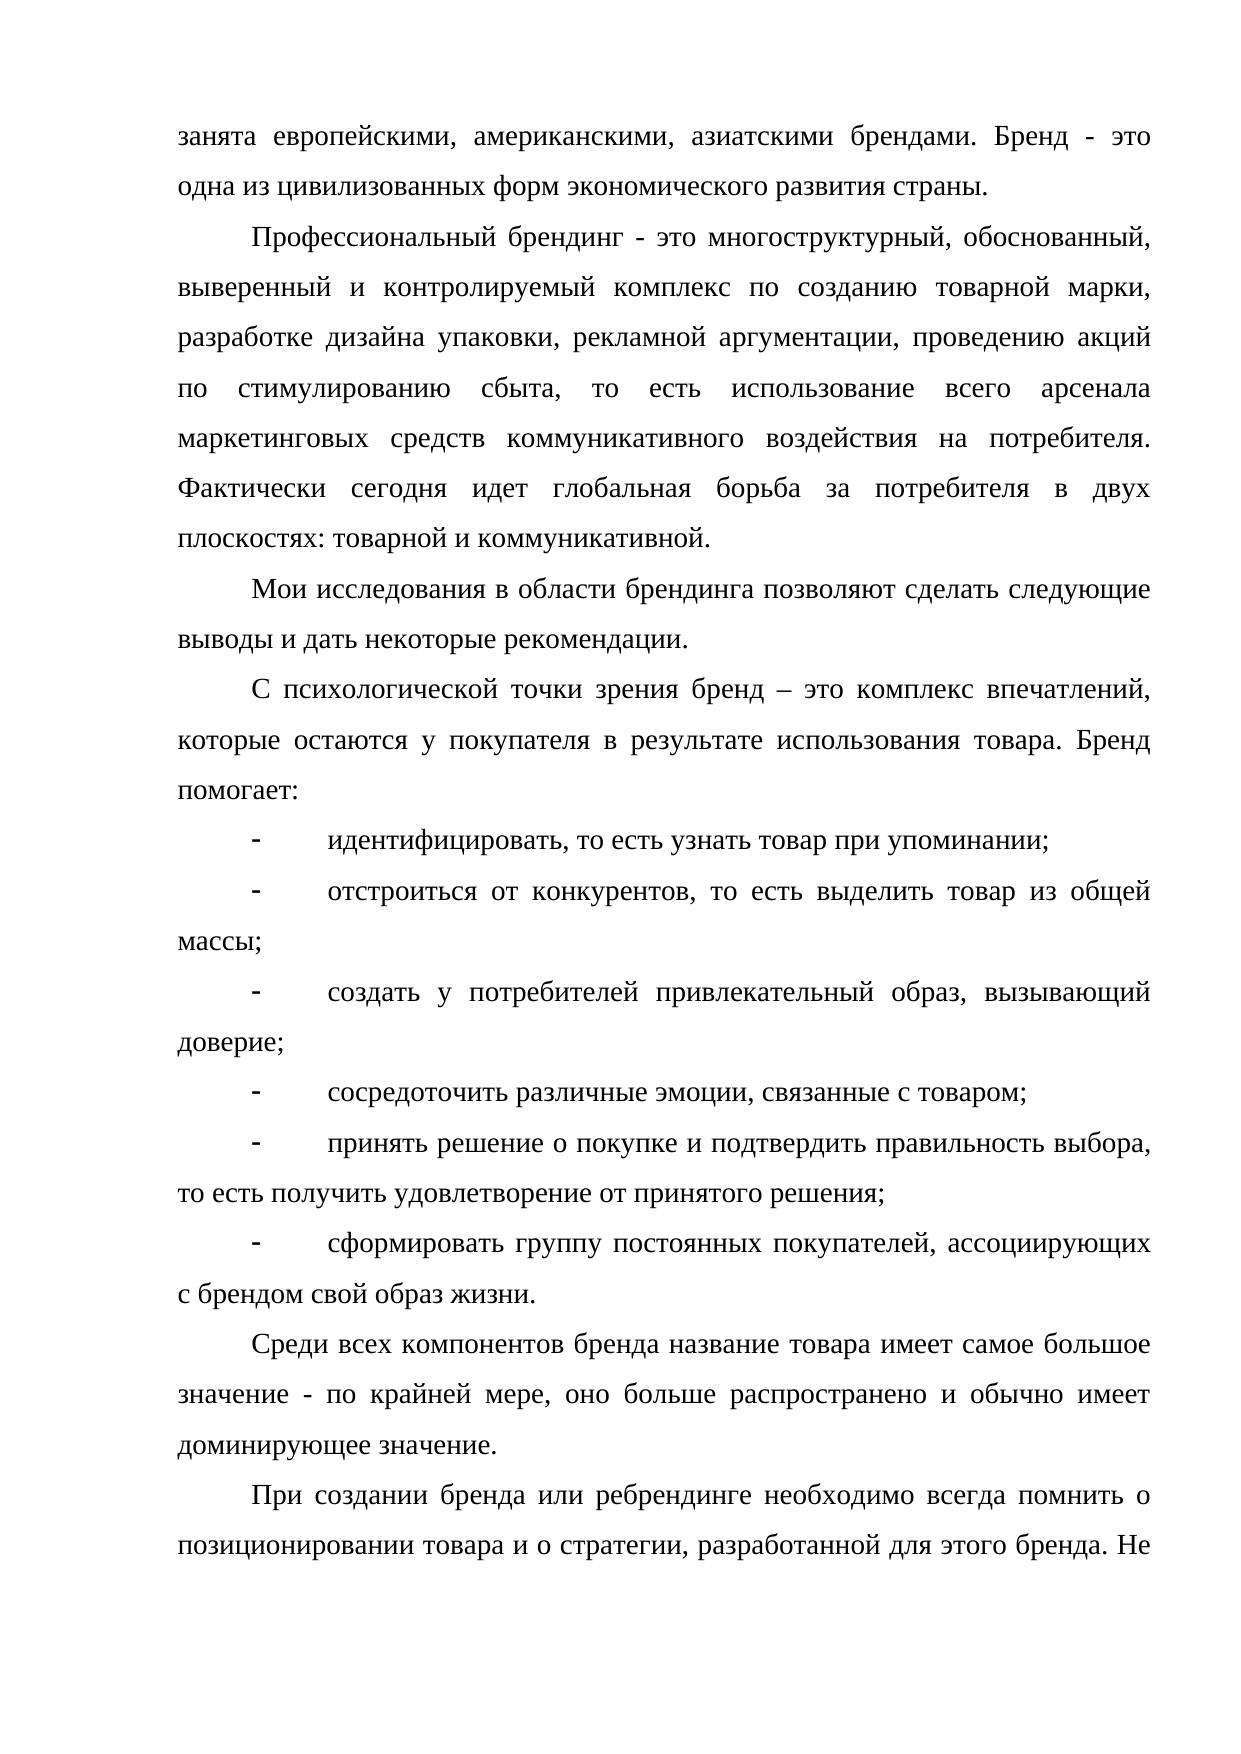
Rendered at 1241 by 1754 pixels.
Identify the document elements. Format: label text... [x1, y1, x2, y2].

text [177, 118, 1152, 202]
list сформировать группу постоянных покупателей, ассоциирующих с брендом свой образ жизни. [177, 1226, 1152, 1309]
text Мои исследования в области брендинга позволяют сделать следующие выводы и дать некоторые рекомендации. [177, 571, 1152, 655]
text С психологической точки зрения бренд – это комплекс впечатлений, которые остаются у покупателя в результате использования товара. Бренд помогает: [177, 672, 1152, 806]
text Среди всех компонентов бренда название товара имеет самое большое значение - по крайней мере, оно больше распространено и обычно имеет доминирующее значение. [177, 1326, 1152, 1460]
list принять решение о покупке и подтвердить правильность выбора, то есть получить удовлетворение от принятого решения; [177, 1125, 1152, 1209]
list идентифицировать, то есть узнать товар при упоминании; [177, 822, 1152, 856]
list создать у потребителей привлекательный образ, вызывающий доверие; [177, 974, 1152, 1058]
list отстроиться от конкурентов, то есть выделить товар из общей массы; [177, 873, 1152, 957]
text Профессиональный брендинг - это многоструктурный, обоснованный, выверенный и контролируемый комплекс по созданию товарной марки, разработке дизайна упаковки, рекламной аргументации, проведению акций по стимулированию сбыта, то есть использование всего арсенала маркетинговых средств коммуникативного воздействия на потребителя. Фактически сегодня идет глобальная борьба за потребителя в двух плоскостях: товарной и коммуникативной. [177, 219, 1152, 554]
list сосредоточить различные эмоции, связанные с товаром; [177, 1074, 1152, 1108]
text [177, 1477, 1152, 1561]
